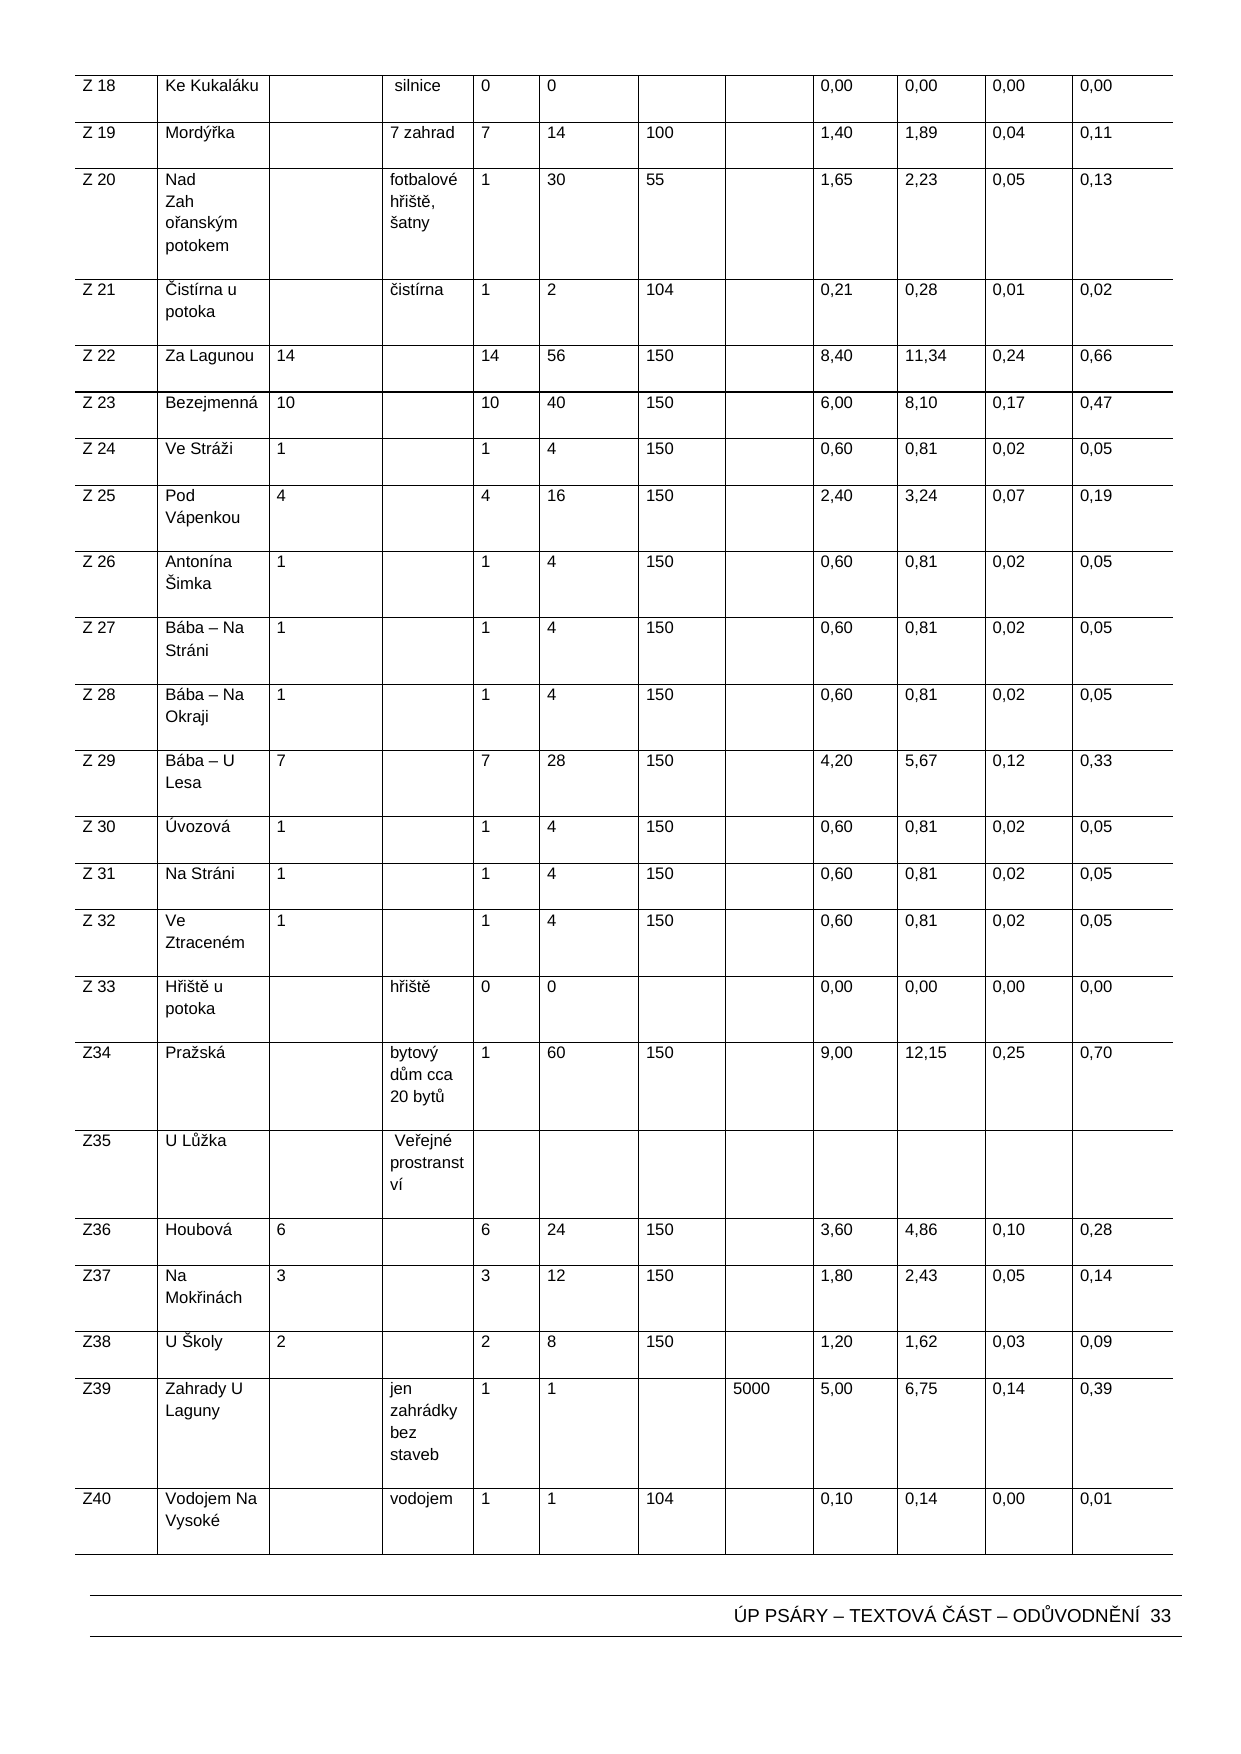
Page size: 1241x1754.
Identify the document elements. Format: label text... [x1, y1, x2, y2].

table_cell 1 [540, 1489, 638, 1554]
table_cell 0,05 [1073, 910, 1172, 976]
table_cell Bába – U Lesa [158, 751, 269, 816]
table_cell 0,05 [1073, 685, 1172, 750]
table_cell Antonína Šimka [158, 552, 269, 617]
table_cell 0,02 [986, 864, 1072, 909]
table_cell 2 [270, 1332, 382, 1378]
table_cell 30 [540, 169, 638, 278]
table_cell 1 [474, 280, 539, 345]
table_cell 0,70 [1073, 1043, 1172, 1130]
table_cell 1 [270, 864, 382, 909]
table_cell 0,00 [1073, 76, 1172, 122]
table_cell 150 [639, 439, 725, 485]
table_cell 0,13 [1073, 169, 1172, 278]
table_cell 0,05 [986, 169, 1072, 278]
table_cell 1 [540, 1379, 638, 1488]
table_cell [383, 393, 473, 438]
table_cell 0,00 [986, 977, 1072, 1042]
table_cell 14 [270, 346, 382, 391]
table_cell [726, 346, 813, 391]
table_cell 150 [639, 817, 725, 863]
table_cell Z34 [75, 1043, 157, 1130]
table_cell 1,65 [814, 169, 897, 278]
table_cell [270, 977, 382, 1042]
table_cell 24 [540, 1219, 638, 1265]
table_cell [726, 552, 813, 617]
table_cell Veřejné prostranství [383, 1131, 473, 1218]
table_cell 60 [540, 1043, 638, 1130]
table_cell Z39 [75, 1379, 157, 1488]
table_cell [726, 1219, 813, 1265]
table_cell 150 [639, 346, 725, 391]
table_cell Ve Ztraceném [158, 910, 269, 976]
table_cell [726, 123, 813, 168]
table_cell 8,10 [898, 393, 985, 438]
table_cell Z 21 [75, 280, 157, 345]
table_cell 1,89 [898, 123, 985, 168]
table_cell Bába – Na Okraji [158, 685, 269, 750]
table_cell bytový dům cca 20 bytů [383, 1043, 473, 1130]
table_cell [383, 685, 473, 750]
table_cell 0,02 [986, 618, 1072, 683]
table_cell 3 [270, 1266, 382, 1331]
table_cell 55 [639, 169, 725, 278]
table_cell 10 [270, 393, 382, 438]
table_cell 1 [474, 552, 539, 617]
table_cell Nad Zahořanským potokem [158, 169, 269, 278]
table_cell 0,05 [1073, 618, 1172, 683]
table_cell [270, 123, 382, 168]
table_cell Pražská [158, 1043, 269, 1130]
table_cell Z 29 [75, 751, 157, 816]
table_cell Mordýřka [158, 123, 269, 168]
table_cell 0,81 [898, 910, 985, 976]
table_cell 0,60 [814, 864, 897, 909]
table_cell 0,02 [986, 910, 1072, 976]
table_cell Pod Vápenkou [158, 486, 269, 551]
table_cell [726, 280, 813, 345]
table_cell 0,11 [1073, 123, 1172, 168]
table_cell [898, 1131, 985, 1218]
table_cell Z40 [75, 1489, 157, 1554]
table_cell vodojem [383, 1489, 473, 1554]
table_cell 0,28 [1073, 1219, 1172, 1265]
table_cell 14 [540, 123, 638, 168]
table_cell [1073, 1131, 1172, 1218]
table_cell 4 [540, 817, 638, 863]
table_cell 7 [474, 751, 539, 816]
table_cell [270, 1489, 382, 1554]
table_cell Vodojem Na Vysoké [158, 1489, 269, 1554]
table_cell [270, 1131, 382, 1218]
table_cell 0,02 [986, 685, 1072, 750]
table_cell [383, 1332, 473, 1378]
table_cell 7 [270, 751, 382, 816]
table_cell Hřiště u potoka [158, 977, 269, 1042]
table_cell [986, 1131, 1072, 1218]
table_cell 0,02 [986, 817, 1072, 863]
table_cell [726, 393, 813, 438]
table_cell silnice [383, 76, 473, 122]
table_cell Z 22 [75, 346, 157, 391]
table_cell [383, 346, 473, 391]
table_cell 150 [639, 618, 725, 683]
table_cell 0,05 [1073, 817, 1172, 863]
table_cell [270, 169, 382, 278]
table_cell 0,81 [898, 817, 985, 863]
table_cell [383, 1219, 473, 1265]
table_cell 0,09 [1073, 1332, 1172, 1378]
table_cell 28 [540, 751, 638, 816]
table_cell [726, 751, 813, 816]
table_cell 2,43 [898, 1266, 985, 1331]
table_cell 4 [540, 439, 638, 485]
table_cell 104 [639, 280, 725, 345]
table_cell 0,60 [814, 552, 897, 617]
table_cell 0,12 [986, 751, 1072, 816]
table_cell 6,75 [898, 1379, 985, 1488]
table_cell 12,15 [898, 1043, 985, 1130]
table_cell 10 [474, 393, 539, 438]
table_cell [383, 817, 473, 863]
table_cell 0,05 [1073, 439, 1172, 485]
table_cell U Lůžka [158, 1131, 269, 1218]
table_cell [383, 910, 473, 976]
table_cell 100 [639, 123, 725, 168]
table_cell 0,81 [898, 864, 985, 909]
table_cell 0,39 [1073, 1379, 1172, 1488]
table_cell 5,00 [814, 1379, 897, 1488]
table_cell 0,14 [1073, 1266, 1172, 1331]
table_cell 0,47 [1073, 393, 1172, 438]
table_cell 150 [639, 1332, 725, 1378]
table_cell 7 [474, 123, 539, 168]
table_cell Z 26 [75, 552, 157, 617]
table_cell 0,14 [986, 1379, 1072, 1488]
table_cell 4,86 [898, 1219, 985, 1265]
table_cell Z 27 [75, 618, 157, 683]
table_cell [726, 486, 813, 551]
table_cell 1 [270, 618, 382, 683]
table_cell 9,00 [814, 1043, 897, 1130]
table_cell 4 [474, 486, 539, 551]
table_cell Na Mokřinách [158, 1266, 269, 1331]
table_cell Zahrady U Laguny [158, 1379, 269, 1488]
table_cell Z35 [75, 1131, 157, 1218]
table_cell Z 20 [75, 169, 157, 278]
table_cell 40 [540, 393, 638, 438]
table_cell 8,40 [814, 346, 897, 391]
table_cell 0,00 [814, 977, 897, 1042]
table_cell [726, 439, 813, 485]
table_cell [383, 552, 473, 617]
table_cell [726, 910, 813, 976]
table_cell [726, 1332, 813, 1378]
table_cell 150 [639, 486, 725, 551]
table_cell 0,00 [1073, 977, 1172, 1042]
table_cell [639, 1379, 725, 1488]
table_cell 0,00 [986, 76, 1072, 122]
table_cell 12 [540, 1266, 638, 1331]
table_cell Z 23 [75, 393, 157, 438]
table_cell 1 [270, 685, 382, 750]
table_cell 0,02 [1073, 280, 1172, 345]
table_cell 104 [639, 1489, 725, 1554]
table_cell Z 32 [75, 910, 157, 976]
table_cell 3,24 [898, 486, 985, 551]
table_cell 2,40 [814, 486, 897, 551]
table_cell 0,81 [898, 685, 985, 750]
table_cell 0,00 [814, 76, 897, 122]
table_cell [270, 280, 382, 345]
table_cell 0,01 [986, 280, 1072, 345]
table_cell U Školy [158, 1332, 269, 1378]
table_cell 0,01 [1073, 1489, 1172, 1554]
table_cell 4 [540, 552, 638, 617]
table_cell 2,23 [898, 169, 985, 278]
table_cell [639, 977, 725, 1042]
table_cell 1 [270, 910, 382, 976]
table_cell 0,00 [986, 1489, 1072, 1554]
table_cell 1 [474, 618, 539, 683]
table_cell 0,60 [814, 618, 897, 683]
table_cell 3,60 [814, 1219, 897, 1265]
table_cell [383, 618, 473, 683]
table_cell 1,80 [814, 1266, 897, 1331]
table_cell Z36 [75, 1219, 157, 1265]
table_cell 1 [270, 817, 382, 863]
table_cell 0,81 [898, 439, 985, 485]
table_cell [726, 977, 813, 1042]
table_cell jen zahrádky bez staveb [383, 1379, 473, 1488]
table_cell 0 [474, 76, 539, 122]
table_cell 5000 [726, 1379, 813, 1488]
table_cell 0,03 [986, 1332, 1072, 1378]
table_cell 14 [474, 346, 539, 391]
table_cell [383, 864, 473, 909]
table_cell 4 [270, 486, 382, 551]
table_cell [726, 1131, 813, 1218]
table_cell [726, 618, 813, 683]
table_cell 0,19 [1073, 486, 1172, 551]
table_cell 150 [639, 1266, 725, 1331]
table_cell 0,02 [986, 439, 1072, 485]
table_cell [726, 1043, 813, 1130]
table_cell 150 [639, 685, 725, 750]
table_cell [270, 1379, 382, 1488]
table_cell 0,10 [986, 1219, 1072, 1265]
table_cell 0,33 [1073, 751, 1172, 816]
table_cell Z38 [75, 1332, 157, 1378]
table_cell 1 [474, 910, 539, 976]
table_cell 3 [474, 1266, 539, 1331]
table_cell Z 25 [75, 486, 157, 551]
table_cell Ke Kukaláku [158, 76, 269, 122]
table_cell [726, 685, 813, 750]
table_cell 1,40 [814, 123, 897, 168]
table_cell [814, 1131, 897, 1218]
table_cell [726, 817, 813, 863]
table_cell 0,60 [814, 910, 897, 976]
table_cell [270, 1043, 382, 1130]
table_cell 0,00 [898, 977, 985, 1042]
table_cell [639, 76, 725, 122]
table_cell 1 [474, 1043, 539, 1130]
table_cell 0 [540, 76, 638, 122]
table_cell Z 33 [75, 977, 157, 1042]
table_cell 0,17 [986, 393, 1072, 438]
table_cell 0,04 [986, 123, 1072, 168]
table_cell [383, 1266, 473, 1331]
table_cell 0,02 [986, 552, 1072, 617]
table_cell Úvozová [158, 817, 269, 863]
table_cell Z 18 [75, 76, 157, 122]
table_cell [474, 1131, 539, 1218]
table_cell 4 [540, 618, 638, 683]
table_cell 0,14 [898, 1489, 985, 1554]
table_cell [270, 76, 382, 122]
table_cell [383, 751, 473, 816]
table_cell 150 [639, 910, 725, 976]
table_cell Čistírna u potoka [158, 280, 269, 345]
table_cell 1 [270, 552, 382, 617]
table_cell Houbová [158, 1219, 269, 1265]
table_cell Z37 [75, 1266, 157, 1331]
table_cell fotbalové hřiště, šatny [383, 169, 473, 278]
table_cell 0,25 [986, 1043, 1072, 1130]
table_cell 150 [639, 1043, 725, 1130]
table_cell Z 30 [75, 817, 157, 863]
table_cell 1 [474, 685, 539, 750]
table_cell [383, 439, 473, 485]
table_cell 8 [540, 1332, 638, 1378]
table_cell 0,21 [814, 280, 897, 345]
table_cell 11,34 [898, 346, 985, 391]
table_cell 1 [270, 439, 382, 485]
table_cell [540, 1131, 638, 1218]
table_cell 0,05 [986, 1266, 1072, 1331]
table_cell 6 [474, 1219, 539, 1265]
table_cell 0,05 [1073, 864, 1172, 909]
table_cell 7 zahrad [383, 123, 473, 168]
table_cell 1,62 [898, 1332, 985, 1378]
table_cell [726, 169, 813, 278]
table_cell 1 [474, 1489, 539, 1554]
table_cell 4,20 [814, 751, 897, 816]
table_cell 1,20 [814, 1332, 897, 1378]
table_cell 4 [540, 685, 638, 750]
table_cell 0,81 [898, 618, 985, 683]
table_cell 0,60 [814, 439, 897, 485]
table_cell 0 [474, 977, 539, 1042]
table_cell 0,60 [814, 817, 897, 863]
table_cell 150 [639, 1219, 725, 1265]
table_cell 150 [639, 552, 725, 617]
table_cell [726, 76, 813, 122]
table_cell [726, 1489, 813, 1554]
table_cell hřiště [383, 977, 473, 1042]
table_cell 0,66 [1073, 346, 1172, 391]
table_cell 0,00 [898, 76, 985, 122]
table_cell [383, 486, 473, 551]
table_cell 1 [474, 169, 539, 278]
table_cell Na Stráni [158, 864, 269, 909]
table_cell 150 [639, 864, 725, 909]
table_cell 0,10 [814, 1489, 897, 1554]
table_cell Bába – Na Stráni [158, 618, 269, 683]
table_cell 150 [639, 751, 725, 816]
table_cell 0,60 [814, 685, 897, 750]
table_cell Ve Stráži [158, 439, 269, 485]
table_cell 1 [474, 439, 539, 485]
table_cell čistírna [383, 280, 473, 345]
table_cell 6,00 [814, 393, 897, 438]
table_cell Bezejmenná [158, 393, 269, 438]
table_cell 2 [474, 1332, 539, 1378]
table_cell 4 [540, 910, 638, 976]
table_cell 6 [270, 1219, 382, 1265]
table_cell 1 [474, 864, 539, 909]
table_cell 1 [474, 817, 539, 863]
table_cell 0 [540, 977, 638, 1042]
table_cell Z 31 [75, 864, 157, 909]
table_cell 5,67 [898, 751, 985, 816]
table_cell Z 19 [75, 123, 157, 168]
table_cell 0,81 [898, 552, 985, 617]
table_cell 0,28 [898, 280, 985, 345]
table_cell 0,24 [986, 346, 1072, 391]
table_cell 0,07 [986, 486, 1072, 551]
table_cell 150 [639, 393, 725, 438]
table_cell [726, 864, 813, 909]
table_cell Za Lagunou [158, 346, 269, 391]
table_cell 0,05 [1073, 552, 1172, 617]
table_cell [726, 1266, 813, 1331]
table_cell Z 28 [75, 685, 157, 750]
table_cell 4 [540, 864, 638, 909]
table_cell 1 [474, 1379, 539, 1488]
table_cell 16 [540, 486, 638, 551]
table_cell Z 24 [75, 439, 157, 485]
table_cell 56 [540, 346, 638, 391]
table_cell [639, 1131, 725, 1218]
table_cell 2 [540, 280, 638, 345]
